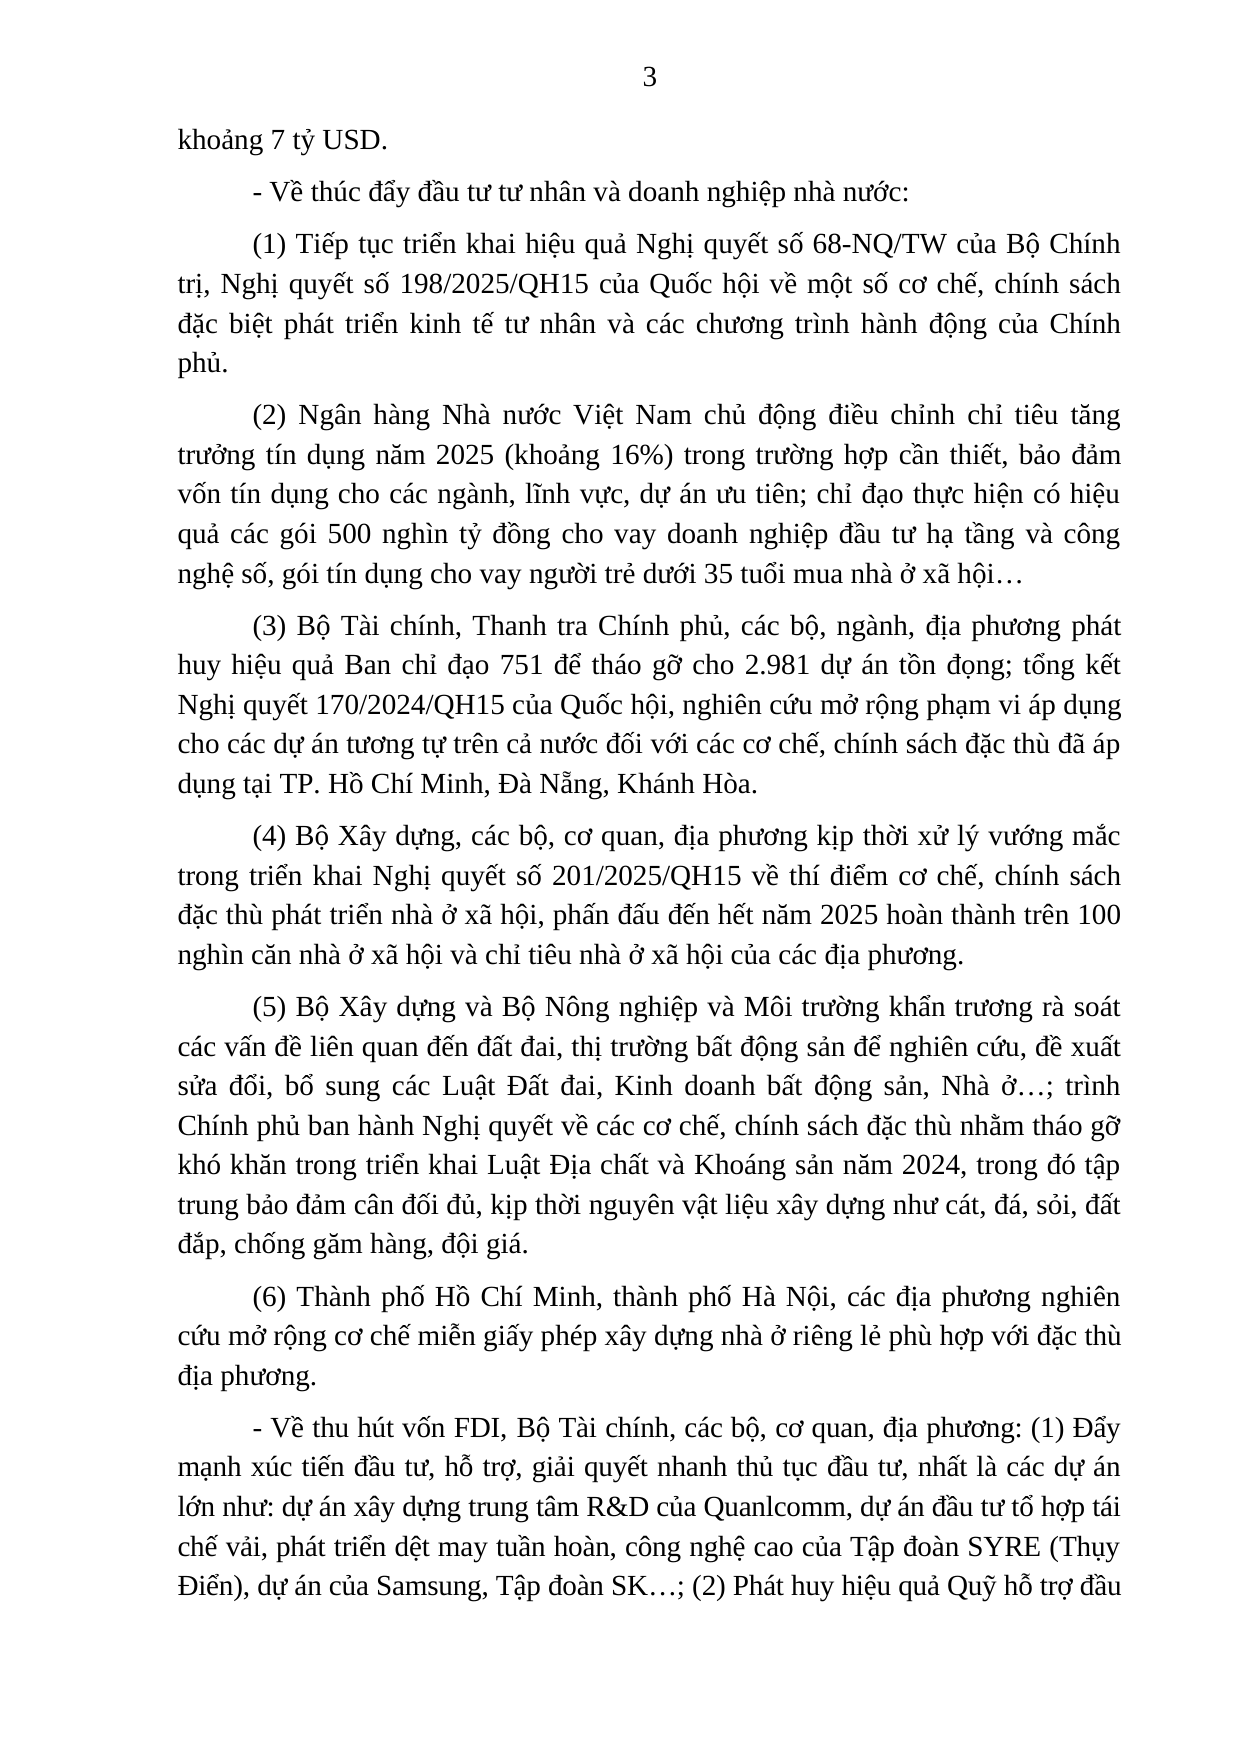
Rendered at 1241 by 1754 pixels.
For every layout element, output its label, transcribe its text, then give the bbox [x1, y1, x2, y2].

text (2) Ngân hàng Nhà nước Việt Nam chủ động điều chỉnh chỉ tiêu tăng trưởng tín dụng năm 2025 (khoảng 16%) trong trường hợp cần thiết, bảo đảm vốn tín dụng cho các ngành, lĩnh vực, dự án ưu tiên; chỉ đạo thực hiện có hiệu quả các gói 500 nghìn tỷ đồng cho vay doanh nghiệp đầu tư hạ tầng và công nghệ số, gói tín dụng cho vay người trẻ dưới 35 tuổi mua nhà ở xã hội… [177, 393, 1122, 591]
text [177, 1406, 1122, 1603]
text (1) Tiếp tục triển khai hiệu quả Nghị quyết số 68-NQ/TW của Bộ Chính trị, Nghị quyết số 198/2025/QH15 của Quốc hội về một số cơ chế, chính sách đặc biệt phát triển kinh tế tư nhân và các chương trình hành động của Chính phủ. [177, 222, 1122, 381]
text - Về thúc đẩy đầu tư tư nhân và doanh nghiệp nhà nước: [177, 170, 1122, 210]
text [177, 118, 1122, 158]
text (6) Thành phố Hồ Chí Minh, thành phố Hà Nội, các địa phương nghiên cứu mở rộng cơ chế miễn giấy phép xây dựng nhà ở riêng lẻ phù hợp với đặc thù địa phương. [177, 1274, 1122, 1393]
text (3) Bộ Tài chính, Thanh tra Chính phủ, các bộ, ngành, địa phương phát huy hiệu quả Ban chỉ đạo 751 để tháo gỡ cho 2.981 dự án tồn đọng; tổng kết Nghị quyết 170/2024/QH15 của Quốc hội, nghiên cứu mở rộng phạm vi áp dụng cho các dự án tương tự trên cả nước đối với các cơ chế, chính sách đặc thù đã áp dụng tại TP. Hồ Chí Minh, Đà Nẵng, Khánh Hòa. [177, 603, 1122, 801]
text (4) Bộ Xây dựng, các bộ, cơ quan, địa phương kịp thời xử lý vướng mắc trong triển khai Nghị quyết số 201/2025/QH15 về thí điểm cơ chế, chính sách đặc thù phát triển nhà ở xã hội, phấn đấu đến hết năm 2025 hoàn thành trên 100 nghìn căn nhà ở xã hội và chỉ tiêu nhà ở xã hội của các địa phương. [177, 814, 1122, 972]
text (5) Bộ Xây dựng và Bộ Nông nghiệp và Môi trường khẩn trương rà soát các vấn đề liên quan đến đất đai, thị trường bất động sản để nghiên cứu, đề xuất sửa đổi, bổ sung các Luật Đất đai, Kinh doanh bất động sản, Nhà ở…; trình Chính phủ ban hành Nghị quyết về các cơ chế, chính sách đặc thù nhằm tháo gỡ khó khăn trong triển khai Luật Địa chất và Khoáng sản năm 2024, trong đó tập trung bảo đảm cân đối đủ, kịp thời nguyên vật liệu xây dựng như cát, đá, sỏi, đất đắp, chống găm hàng, đội giá. [177, 985, 1122, 1262]
